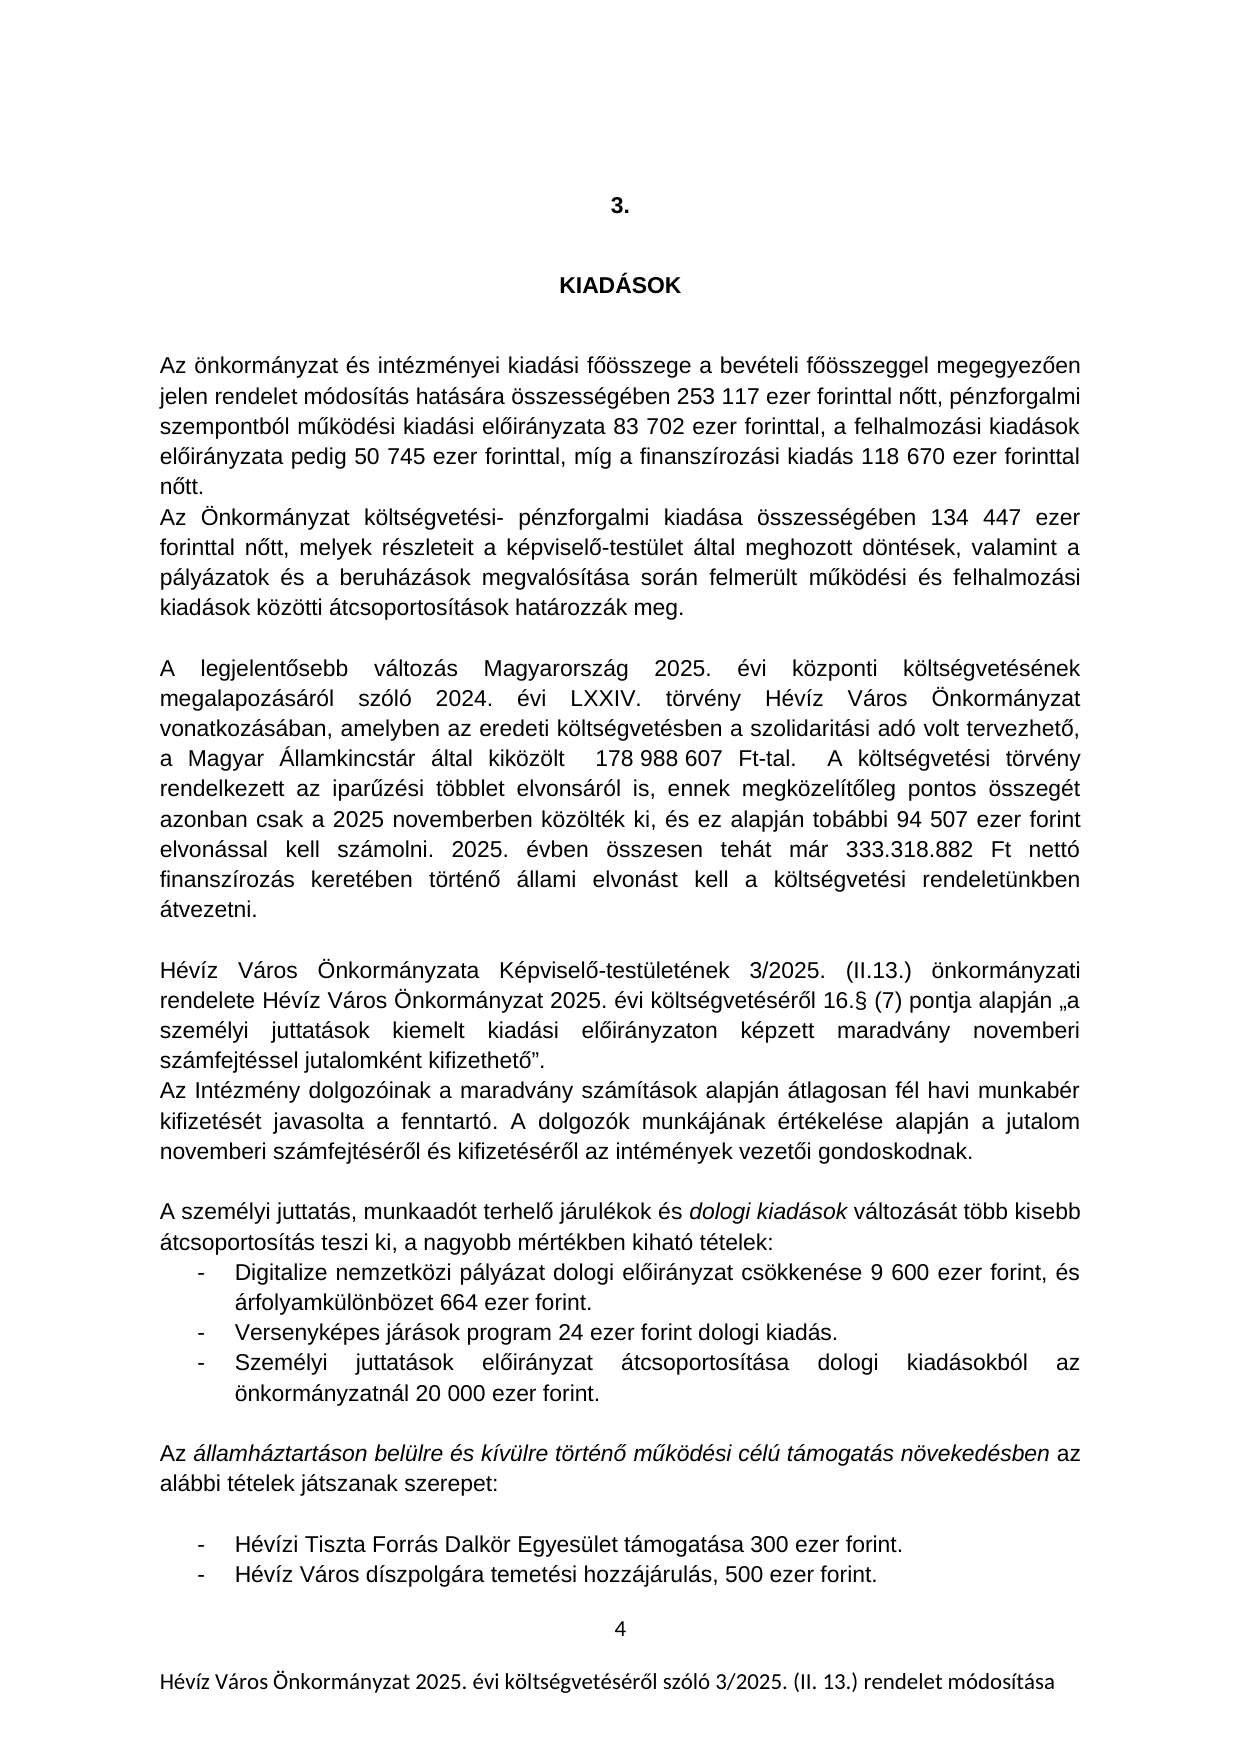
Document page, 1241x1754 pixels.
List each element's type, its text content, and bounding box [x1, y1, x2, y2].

text A legjelentősebb változás Magyarország 2025. évi központi költségvetésének megalapozásáról szóló 2024. évi LXXIV. törvény Hévíz Város Önkormányzat vonatkozásában, amelyben az eredeti költségvetésben a szolidaritási adó volt tervezhető, a Magyar Államkincstár által kiközölt 178 988 607 Ft-tal. A költségvetési törvény rendelkezett az iparűzési többlet elvonsáról is, ennek megközelítőleg pontos összegét azonban csak a 2025 novemberben közölték ki, és ez alapján tobábbi 94 507 ezer forint elvonással kell számolni. 2025. évben összesen tehát már 333.318.882 Ft nettó finanszírozás keretében történő állami elvonást kell a költségvetési rendeletünkben átvezetni. [159, 654, 1081, 922]
text 3. [159, 192, 1081, 218]
list Versenyképes járások program 24 ezer forint dologi kiadás. [197, 1319, 1081, 1345]
list Személyi juttatások előirányzat átcsoportosítása dologi kiadásokból az önkormányzatnál 20 000 ezer forint. [197, 1349, 1081, 1406]
text Az Intézmény dolgozóinak a maradvány számítások alapján átlagosan fél havi munkabér kifizetését javasolta a fenntartó. A dolgozók munkájának értékelése alapján a jutalom novemberi számfejtéséről és kifizetéséről az intémények vezetői gondoskodnak. [159, 1077, 1081, 1164]
text Az Önkormányzat költségvetési- pénzforgalmi kiadása összességében 134 447 ezer forinttal nőtt, melyek részleteit a képviselő-testület által meghozott döntések, valamint a pályázatok és a beruházások megvalósítása során felmerült működési és felhalmozási kiadások közötti átcsoportosítások határozzák meg. [159, 503, 1081, 620]
text KIADÁSOK [159, 272, 1081, 298]
text Az államháztartáson belülre és kívülre történő működési célú támogatás növekedésben az alábbi tételek játszanak szerepet: [159, 1440, 1081, 1496]
list Hévízi Tiszta Forrás Dalkör Egyesület támogatása 300 ezer forint. [197, 1531, 1081, 1557]
list Hévíz Város díszpolgára temetési hozzájárulás, 500 ezer forint. [197, 1561, 1081, 1587]
text A személyi juttatás, munkaadót terhelő járulékok és dologi kiadások változását több kisebb átcsoportosítás teszi ki, a nagyobb mértékben kiható tételek: [159, 1198, 1081, 1255]
list Digitalize nemzetközi pályázat dologi előirányzat csökkenése 9 600 ezer forint, és árfolyamkülönbözet 664 ezer forint. [197, 1259, 1081, 1315]
text Hévíz Város Önkormányzata Képviselő-testületének 3/2025. (II.13.) önkormányzati rendelete Hévíz Város Önkormányzat 2025. évi költségvetéséről 16.§ (7) pontja alapján „a személyi juttatások kiemelt kiadási előirányzaton képzett maradvány novemberi számfejtéssel jutalomként kifizethető”. [159, 957, 1081, 1073]
text Az önkormányzat és intézményei kiadási főösszege a bevételi főösszeggel megegyezően jelen rendelet módosítás hatására összességében 253 117 ezer forinttal nőtt, pénzforgalmi szempontból működési kiadási előirányzata 83 702 ezer forinttal, a felhalmozási kiadások előirányzata pedig 50 745 ezer forinttal, míg a finanszírozási kiadás 118 670 ezer forinttal nőtt. [159, 352, 1081, 499]
